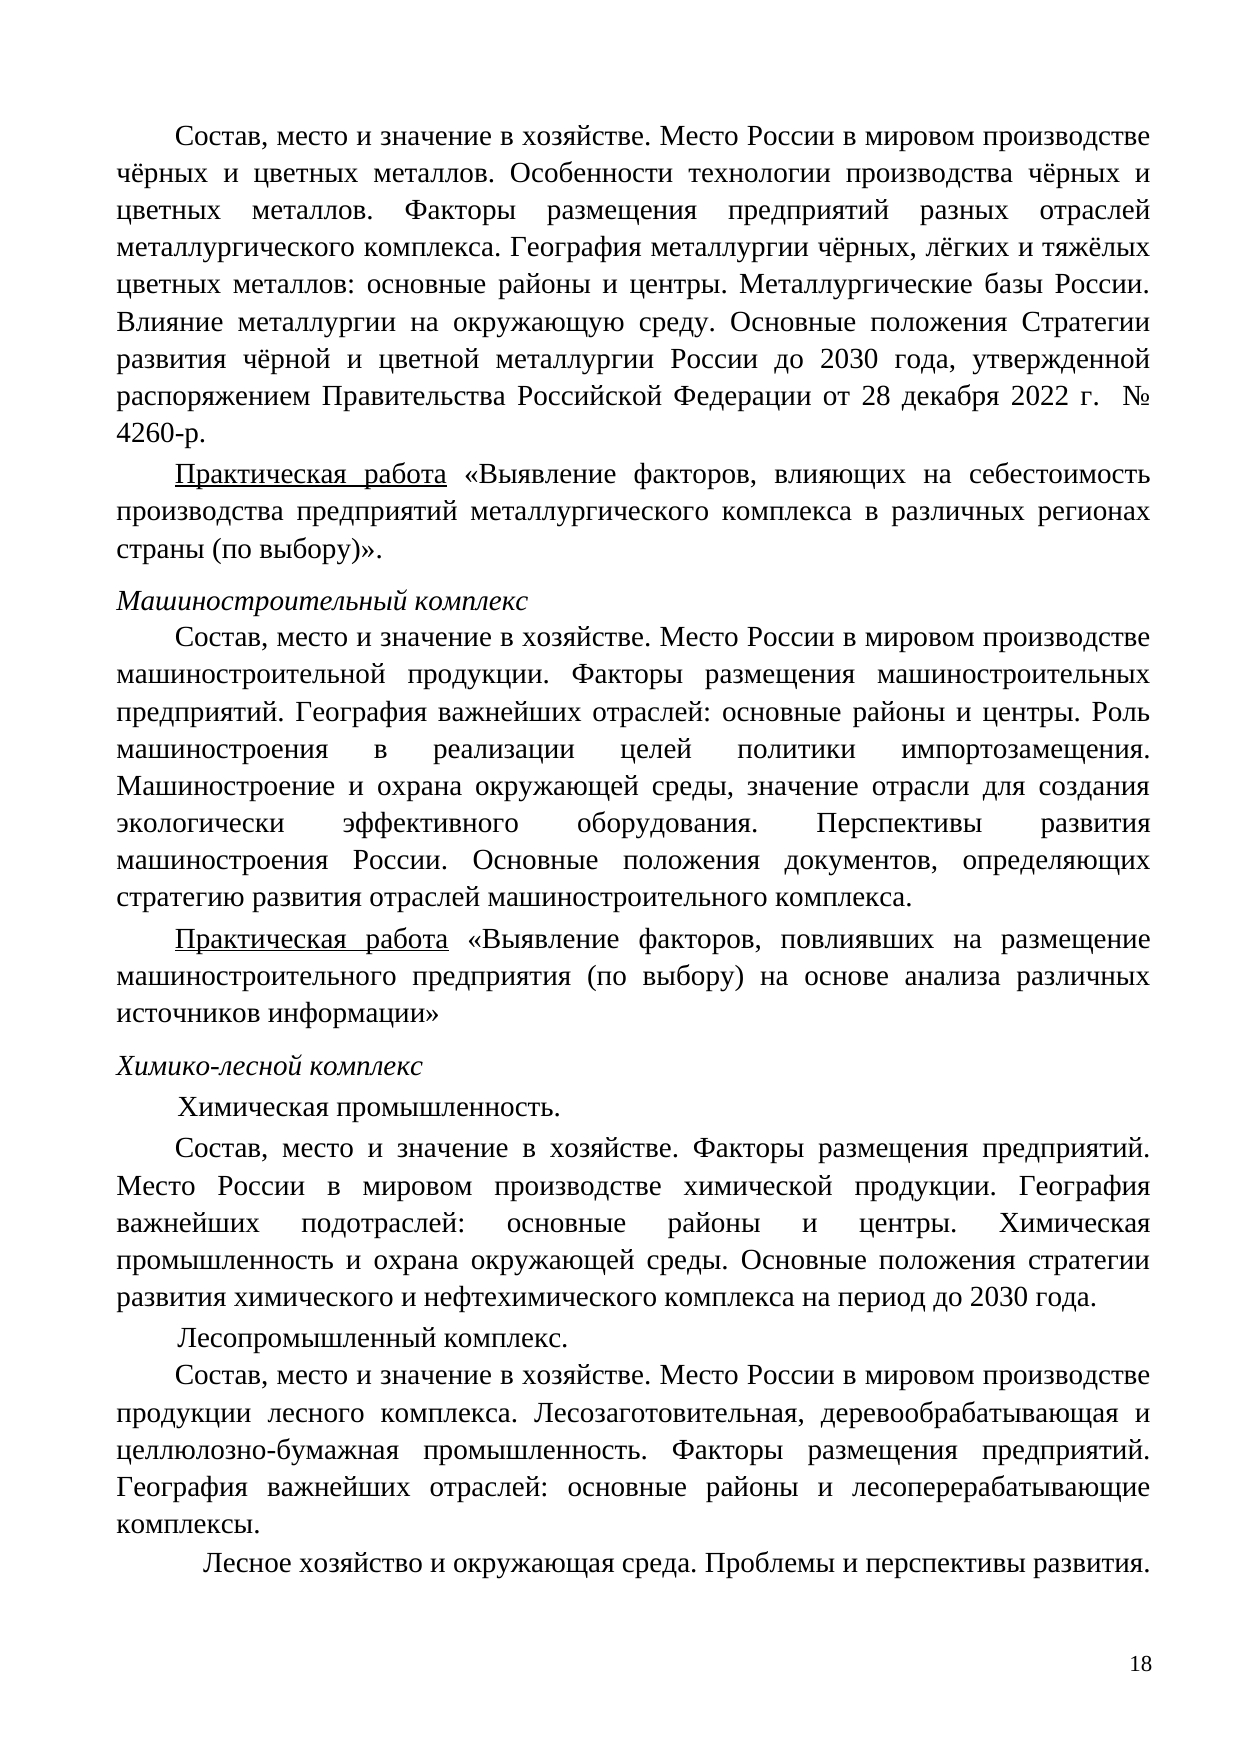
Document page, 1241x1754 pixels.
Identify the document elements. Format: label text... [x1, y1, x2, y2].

text Лесное хозяйство и окружающая среда. Проблемы и перспективы развития. [118, 1545, 1151, 1579]
text Практическая работа «Выявление факторов, влияющих на себестоимость производства предприятий металлургического комплекса в различных регионах страны (по выбору)». [116, 456, 1151, 564]
text Состав, место и значение в хозяйстве. Место России в мировом производстве продукции лесного комплекса. Лесозаготовительная, деревообрабатывающая и целлюлозно-бумажная промышленность. Факторы размещения предприятий. География важнейших отраслей: основные районы и лесоперерабатывающие комплексы. [116, 1357, 1151, 1540]
subtitle Машиностроительный комплекс [116, 583, 1122, 617]
text Состав, место и значение в хозяйстве. Место России в мировом производстве чёрных и цветных металлов. Особенности технологии производства чёрных и цветных металлов. Факторы размещения предприятий разных отраслей металлургического комплекса. География металлургии чёрных, лёгких и тяжёлых цветных металлов: основные районы и центры. Металлургические базы России. Влияние металлургии на окружающую среду. Основные положения Стратегии развития чёрной и цветной металлургии России до 2030 года, утвержденной распоряжением Правительства Российской Федерации от 28 декабря 2022 г. № 4260-р. [116, 118, 1151, 449]
text Лесопромышленный комплекс. [177, 1320, 1151, 1354]
text Состав, место и значение в хозяйстве. Факторы размещения предприятий. Место России в мировом производстве химической продукции. География важнейших подотраслей: основные районы и центры. Химическая промышленность и охрана окружающей среды. Основные положения стратегии развития химического и нефтехимического комплекса на период до 2030 года. [116, 1130, 1151, 1313]
text Практическая работа «Выявление факторов, повлиявших на размещение машиностроительного предприятия (по выбору) на основе анализа различных источников информации» [116, 921, 1151, 1029]
subtitle Химико-лесной комплекс [116, 1048, 1122, 1082]
text Химическая промышленность. [177, 1089, 1151, 1123]
text Состав, место и значение в хозяйстве. Место России в мировом производстве машиностроительной продукции. Факторы размещения машиностроительных предприятий. География важнейших отраслей: основные районы и центры. Роль машиностроения в реализации целей политики импортозамещения. Машиностроение и охрана окружающей среды, значение отрасли для создания экологически эффективного оборудования. Перспективы развития машиностроения России. Основные положения документов, определяющих стратегию развития отраслей машиностроительного комплекса. [116, 619, 1151, 913]
